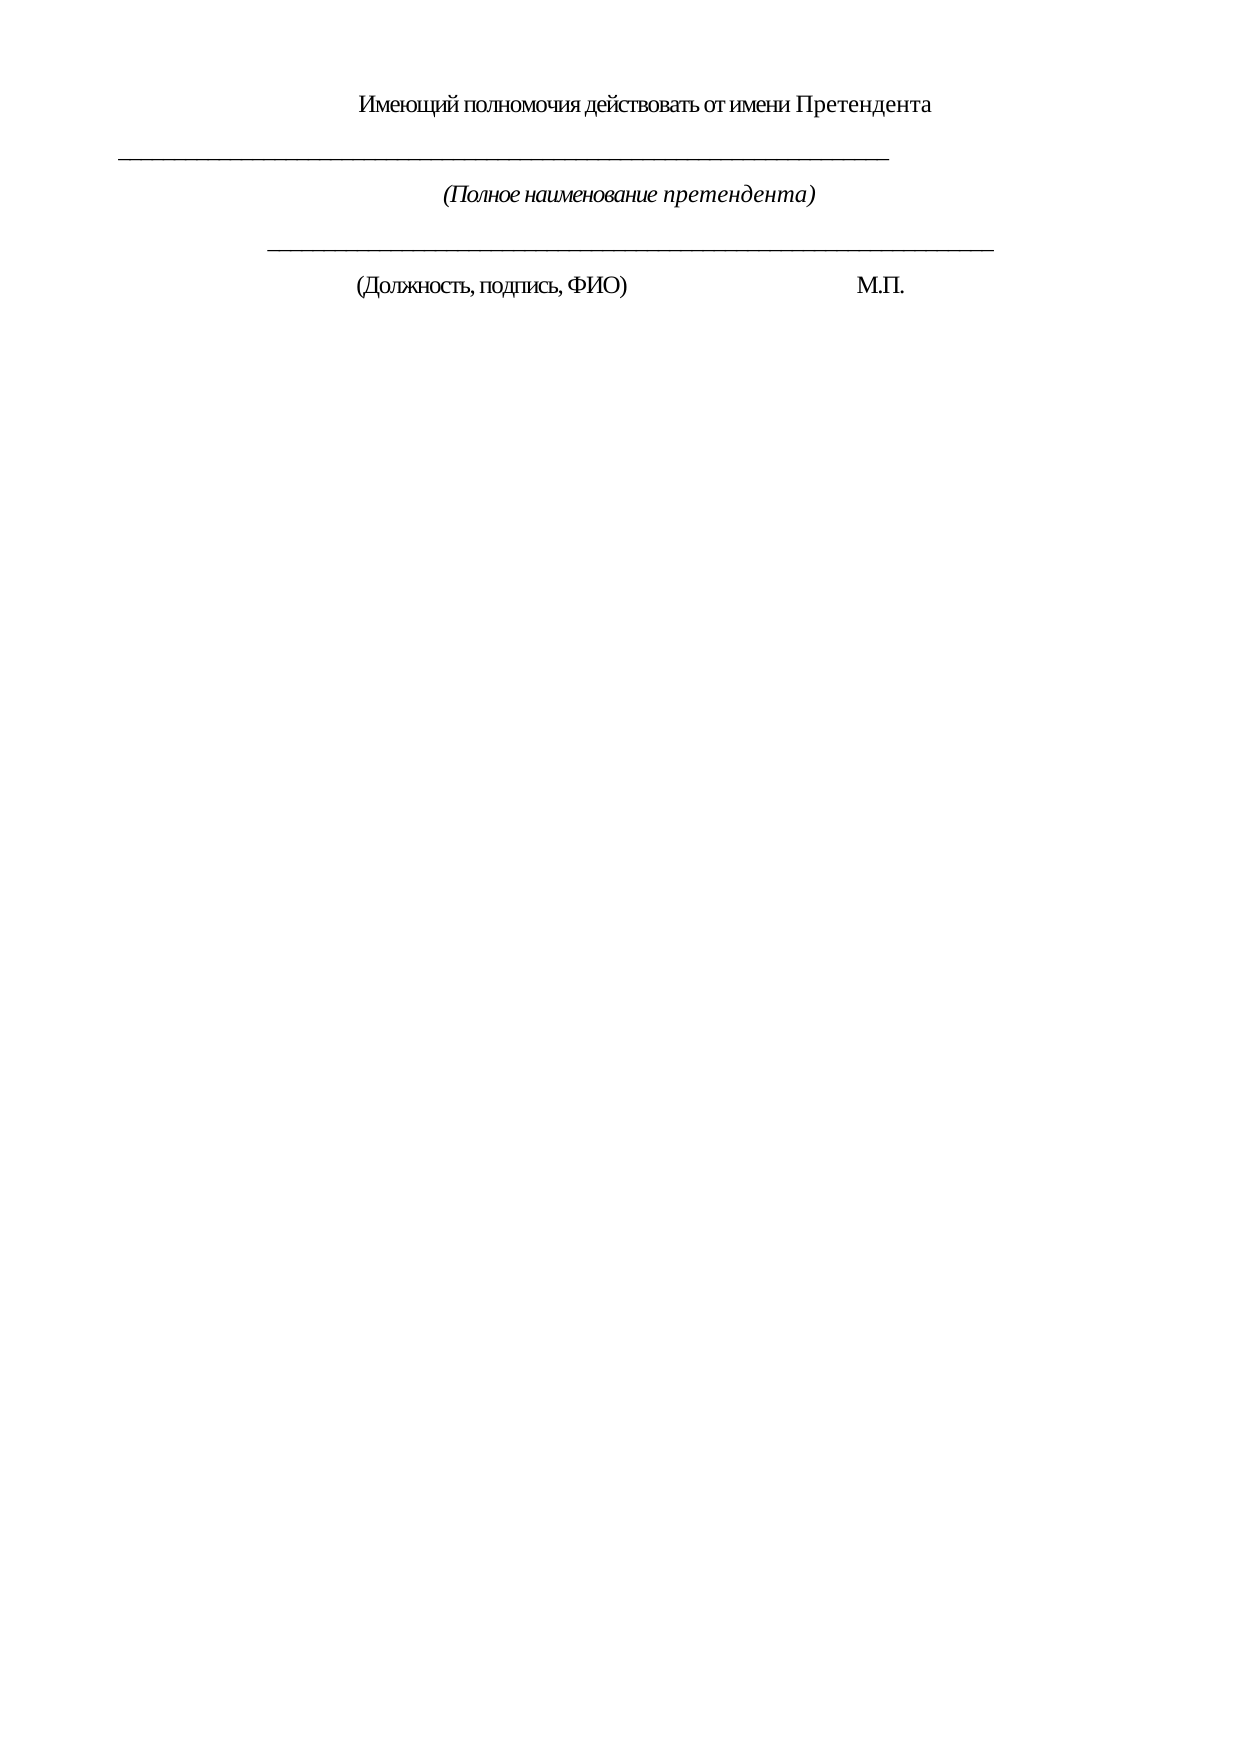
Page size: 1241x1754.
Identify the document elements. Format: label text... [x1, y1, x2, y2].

text _________________________________________________________________ [118, 225, 1144, 254]
text Имеющий полномочия действовать от имени Претендента [118, 89, 1144, 117]
text (Полное наименование претендента) [118, 179, 1144, 208]
text _____________________________________________________________________ [118, 134, 1144, 163]
text (Должность, подпись, ФИО) М.П. [118, 270, 1144, 299]
